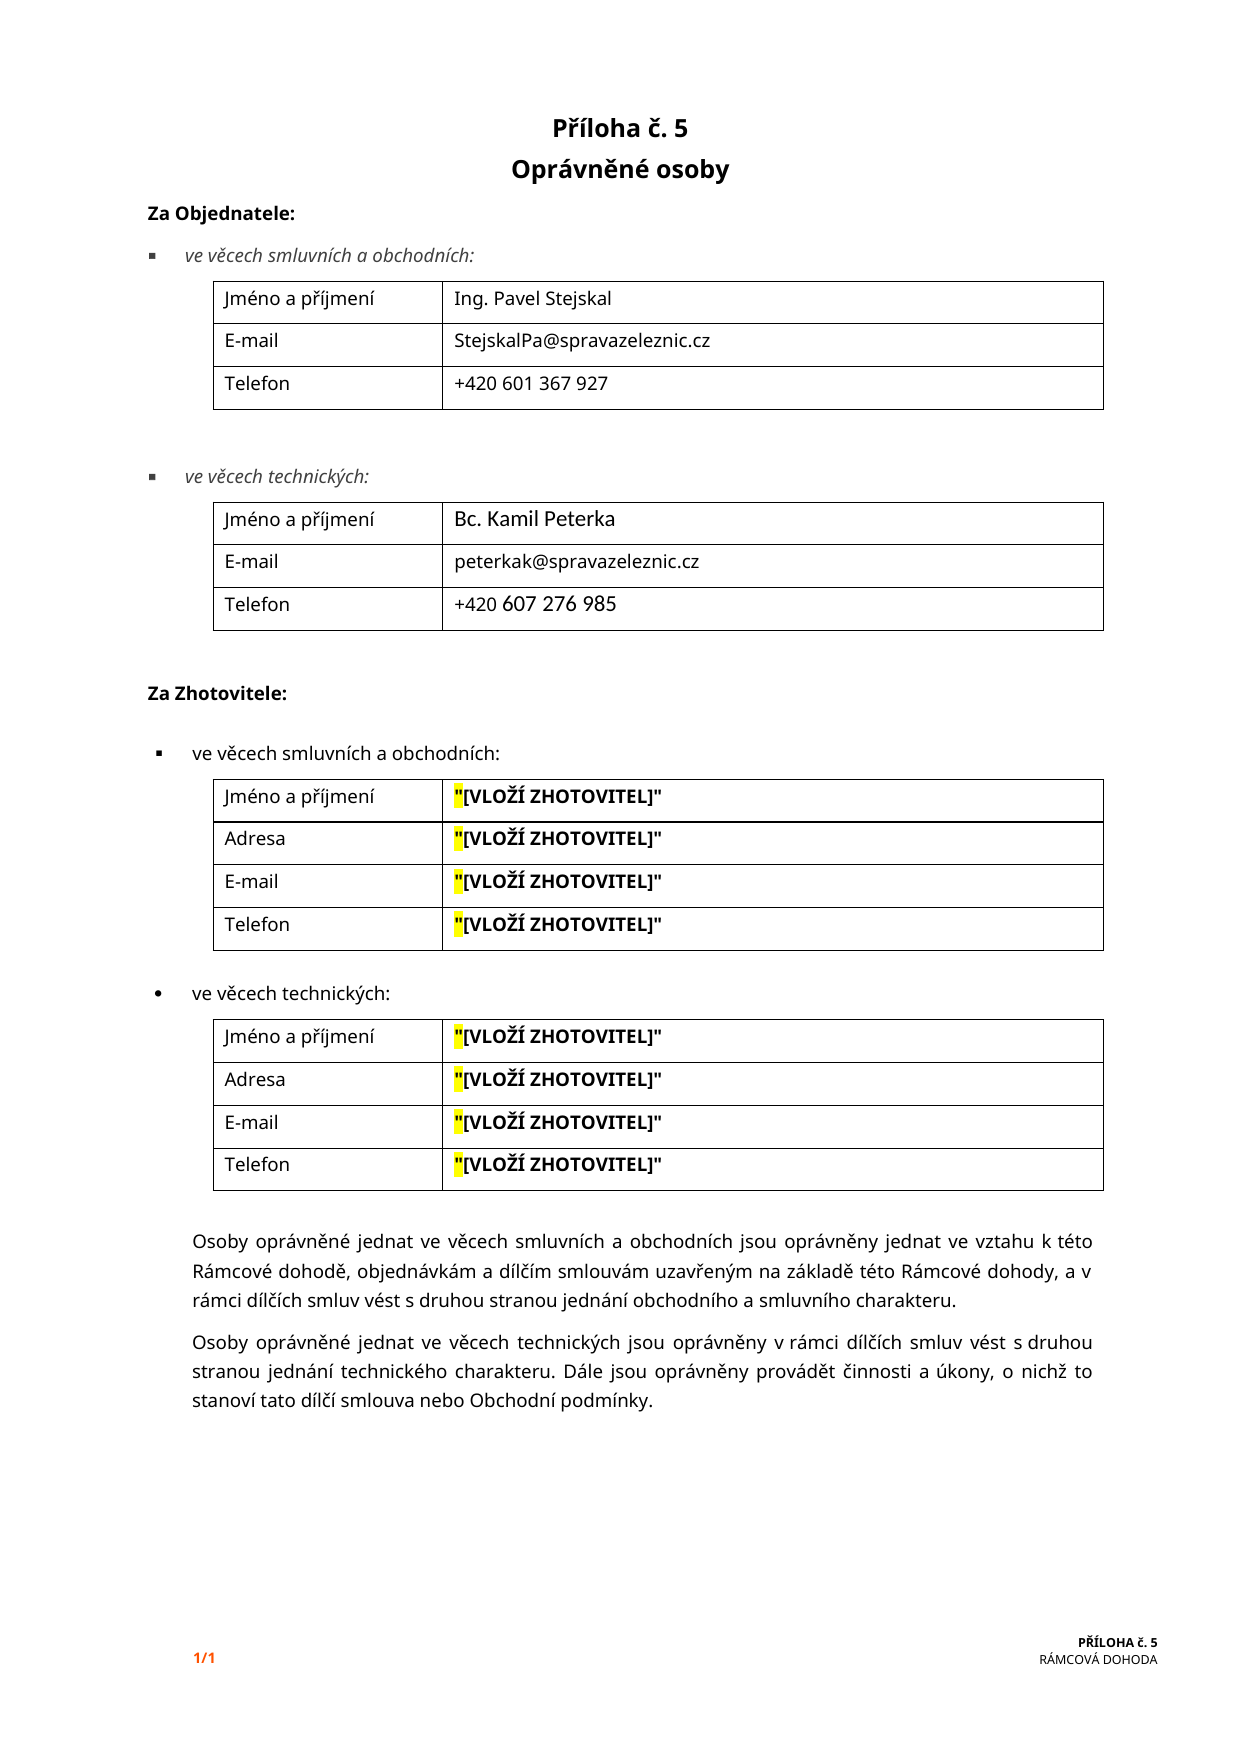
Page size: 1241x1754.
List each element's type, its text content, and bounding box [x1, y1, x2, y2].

table_header [443, 780, 1103, 821]
table_cell +420 607 276 985 [443, 588, 1103, 630]
table_header Ing. Pavel Stejskal [443, 282, 1103, 323]
table_cell E-mail [214, 1106, 442, 1147]
table_cell [443, 1063, 1103, 1105]
table_cell E-mail [214, 865, 442, 907]
table_cell [443, 1149, 1103, 1190]
table_cell [443, 865, 1103, 907]
text Příloha č. 5 [148, 114, 1093, 143]
subtitle ve věcech technických: [148, 460, 1093, 489]
table_cell Telefon [214, 588, 442, 630]
table_cell StejskalPa@spravazeleznic.cz [443, 324, 1103, 366]
table_cell E-mail [214, 545, 442, 587]
text Osoby oprávněné jednat ve věcech technických jsou oprávněny v rámci dílčích smluv vést s druhou stranou jednání technického charakteru. Dále jsou oprávněny provádět činnosti a úkony, o nichž to stanoví tato dílčí smlouva nebo Obchodní podmínky. [192, 1329, 1093, 1413]
list ve věcech technických: [155, 976, 1093, 1007]
table_cell [443, 823, 1103, 864]
table_cell [443, 908, 1103, 949]
table_header Jméno a příjmení [214, 780, 442, 821]
table_cell Telefon [214, 367, 442, 409]
table_cell Telefon [214, 908, 442, 949]
text Osoby oprávněné jednat ve věcech smluvních a obchodních jsou oprávněny jednat ve vztahu k této Rámcové dohodě, objednávkám a dílčím smlouvám uzavřeným na základě této Rámcové dohody, a v rámci dílčích smluv vést s druhou stranou jednání obchodního a smluvního charakteru. [192, 1229, 1093, 1313]
table_cell +420 601 367 927 [443, 367, 1103, 409]
table_cell E-mail [214, 324, 442, 366]
table_header Jméno a příjmení [214, 503, 442, 544]
list ve věcech smluvních a obchodních: [154, 735, 1093, 766]
table_cell Adresa [214, 1063, 442, 1105]
text Oprávněné osoby [148, 156, 1093, 185]
table_cell peterkak@spravazeleznic.cz [443, 545, 1103, 587]
text Za Zhotovitele: [148, 681, 1093, 706]
table_cell Telefon [214, 1149, 442, 1190]
table_header Jméno a příjmení [214, 282, 442, 323]
table_cell Adresa [214, 823, 442, 864]
table_header Jméno a příjmení [214, 1020, 442, 1062]
text Za Objednatele: [148, 197, 1093, 226]
table_header Bc. Kamil Peterka [443, 503, 1103, 544]
table_cell [443, 1106, 1103, 1147]
table_header [443, 1020, 1103, 1062]
subtitle ve věcech smluvních a obchodních: [148, 239, 1093, 268]
